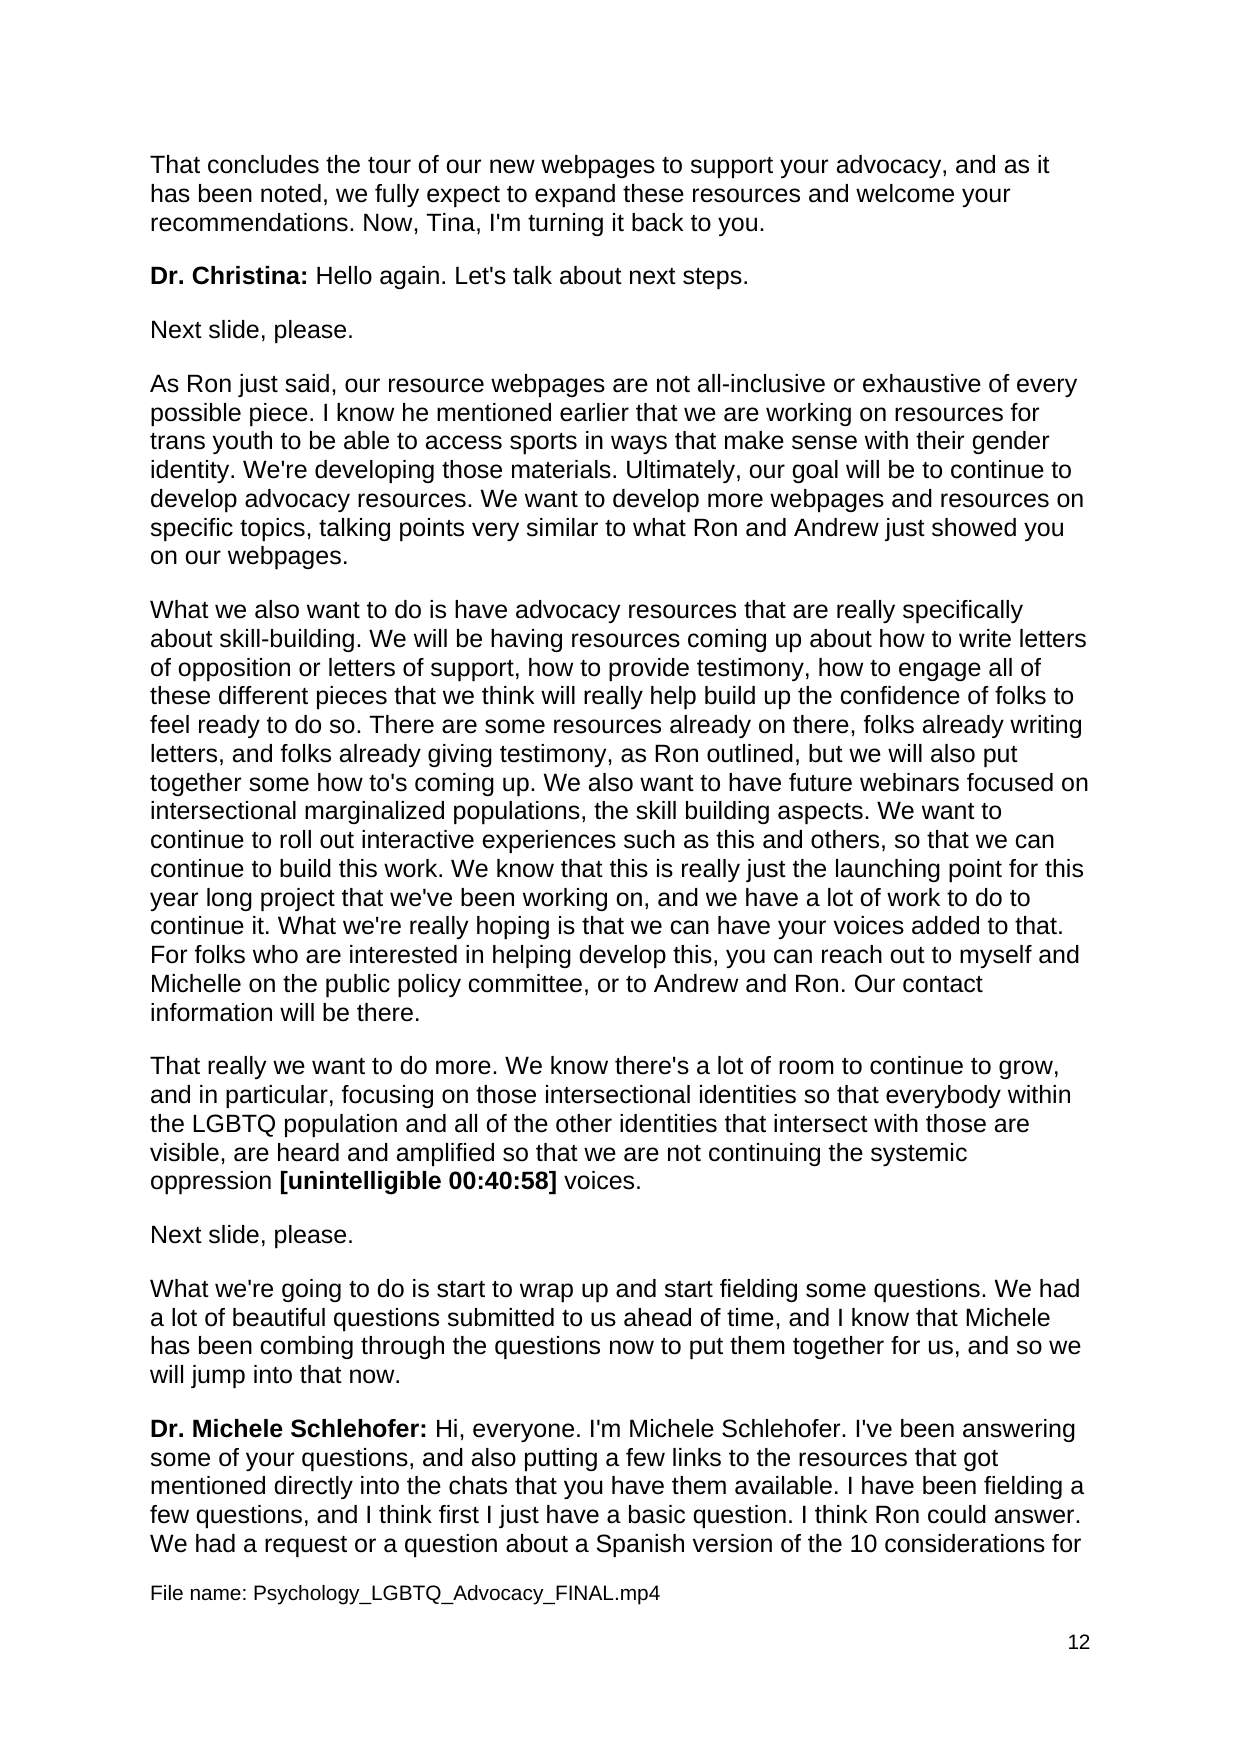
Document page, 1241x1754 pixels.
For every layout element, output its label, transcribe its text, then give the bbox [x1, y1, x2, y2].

text As Ron just said, our resource webpages are not all-inclusive or exhaustive of every possible piece. I know he mentioned earlier that we are working on resources for trans youth to be able to access sports in ways that make sense with their gender identity. We're developing those materials. Ultimately, our goal will be to continue to develop advocacy resources. We want to develop more webpages and resources on specific topics, talking points very similar to what Ron and Andrew just showed you on our webpages. [150, 369, 1090, 570]
text Next slide, please. [150, 1220, 1090, 1249]
text That concludes the tour of our new webpages to support your advocacy, and as it has been noted, we fully expect to expand these resources and welcome your recommendations. Now, Tina, I'm turning it back to you. [150, 150, 1090, 236]
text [150, 1414, 1090, 1557]
text Next slide, please. [150, 315, 1090, 344]
text That really we want to do more. We know there's a lot of room to continue to grow, and in particular, focusing on those intersectional identities so that everybody within the LGBTQ population and all of the other identities that intersect with those are visible, are heard and amplified so that we are not continuing the systemic oppression [unintelligible 00:40:58] voices. [150, 1051, 1090, 1195]
text Dr. Christina: Hello again. Let's talk about next steps. [150, 261, 1090, 290]
text What we also want to do is have advocacy resources that are really specifically about skill-building. We will be having resources coming up about how to write letters of opposition or letters of support, how to provide testimony, how to engage all of these different pieces that we think will really help build up the confidence of folks to feel ready to do so. There are some resources already on there, folks already writing letters, and folks already giving testimony, as Ron outlined, but we will also put together some how to's coming up. We also want to have future webinars focused on intersectional marginalized populations, the skill building aspects. We want to continue to roll out interactive experiences such as this and others, so that we can continue to build this work. We know that this is really just the launching point for this year long project that we've been working on, and we have a lot of work to do to continue it. What we're really hoping is that we can have your voices added to that. For folks who are interested in helping develop this, you can reach out to myself and Michelle on the public policy committee, or to Andrew and Ron. Our contact information will be there. [150, 595, 1090, 1026]
text What we're going to do is start to wrap up and start fielding some questions. We had a lot of beautiful questions submitted to us ahead of time, and I know that Michele has been combing through the questions now to put them together for us, and so we will jump into that now. [150, 1274, 1090, 1389]
